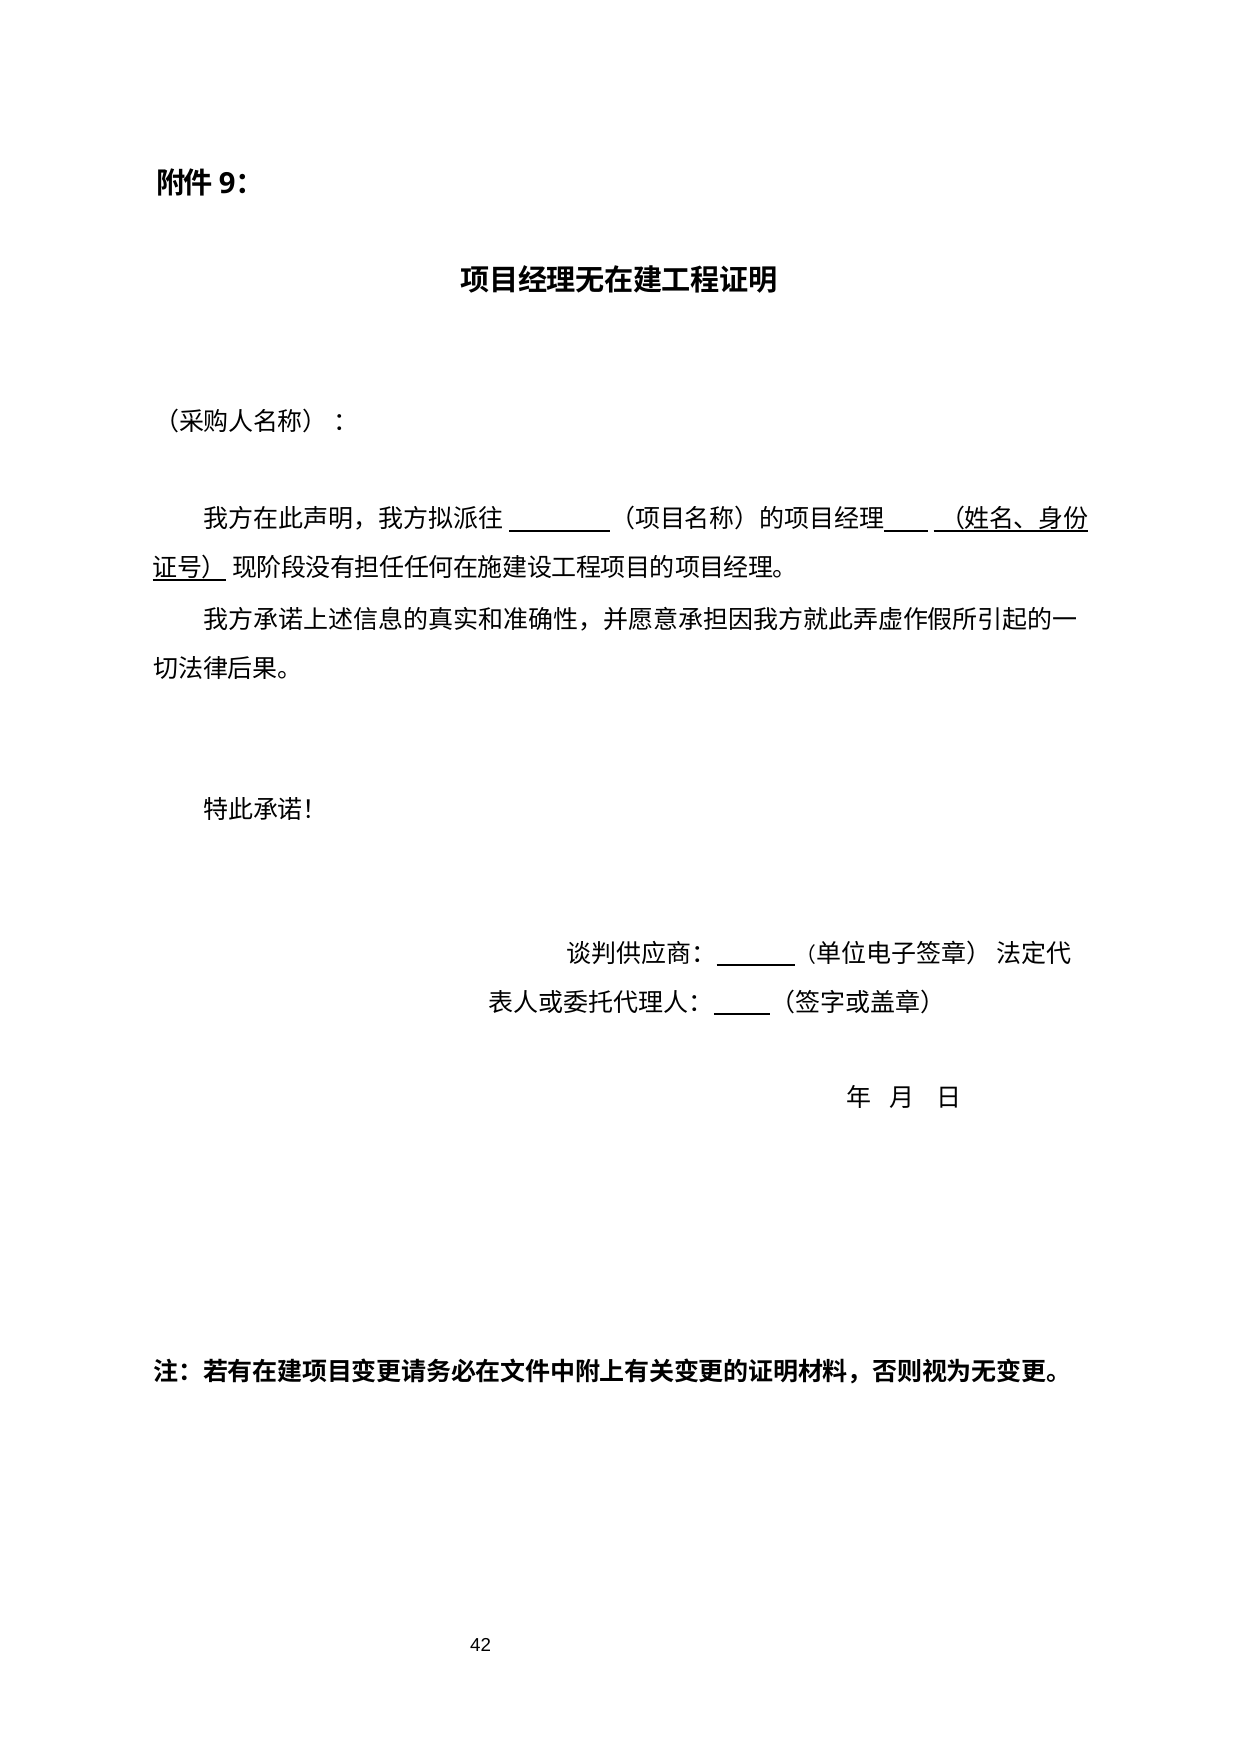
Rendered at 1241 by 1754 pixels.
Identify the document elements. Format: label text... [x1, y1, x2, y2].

text 附件9： [156, 163, 1088, 202]
text 注：若有在建项目变更请务必在文件中附上有关变更的证明材料，否则视为无变更。 [153, 1354, 1088, 1387]
text 我方承诺上述信息的真实和准确性，并愿意承担因我方就此弄虚作假所引起的一 切法律后果。 [153, 599, 1078, 685]
text 谈判供应商： （单位电子签章） 法定代表人或委托代理人： （签字或盖章） [489, 933, 1086, 1018]
text 特此承诺！ [203, 792, 1088, 825]
text 我方在此声明，我方拟派往 （项目名称）的项目经理 （姓名、身份证号） 现阶段没有担任任何在施建设工程项目的项目经理。 [152, 499, 1088, 584]
text 项目经理无在建工程证明 [460, 259, 1088, 298]
text （采购人名称） ： [154, 404, 1088, 437]
text 年 月 日 [846, 1080, 1088, 1113]
